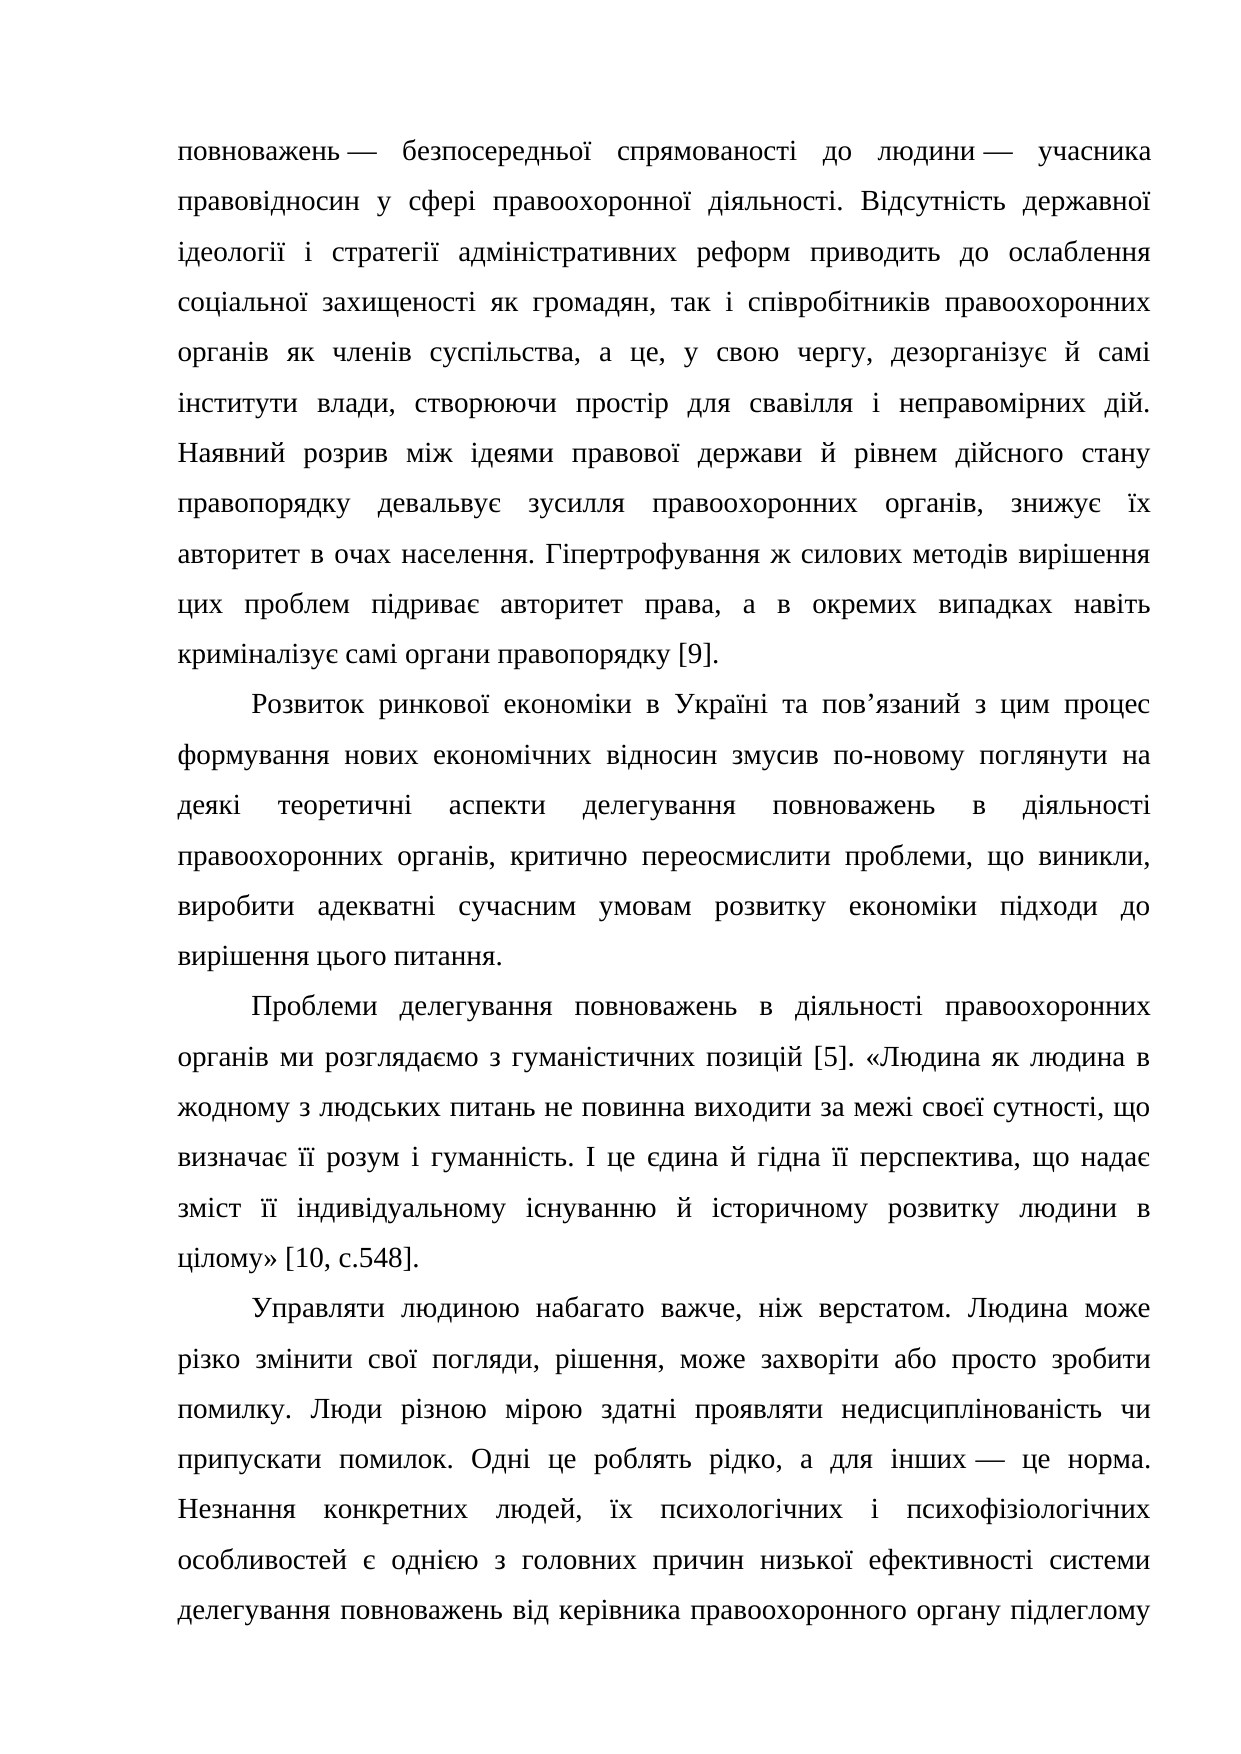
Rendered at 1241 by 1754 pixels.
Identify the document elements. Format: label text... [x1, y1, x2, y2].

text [177, 133, 1152, 670]
text Проблеми делегування повноважень в діяльності правоохоронних органів ми розглядаємо з гуманістичних позицій [5]. «Людина як людина в жодному з людських питань не повинна виходити за межі своєї сутності, що визначає її розум і гуманність. І це єдина й гідна її перспектива, що надає зміст її індивідуальному існуванню й історичному розвитку людини в цілому» [10, с.548]. [177, 988, 1152, 1274]
text Розвиток ринкової економіки в Україні та пов’язаний з цим процес формування нових економічних відносин змусив по-новому поглянути на деякі теоретичні аспекти делегування повноважень в діяльності правоохоронних органів, критично переосмислити проблеми, що виникли, виробити адекватні сучасним умовам розвитку економіки підходи до вирішення цього питання. [177, 687, 1152, 972]
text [177, 1290, 1152, 1626]
